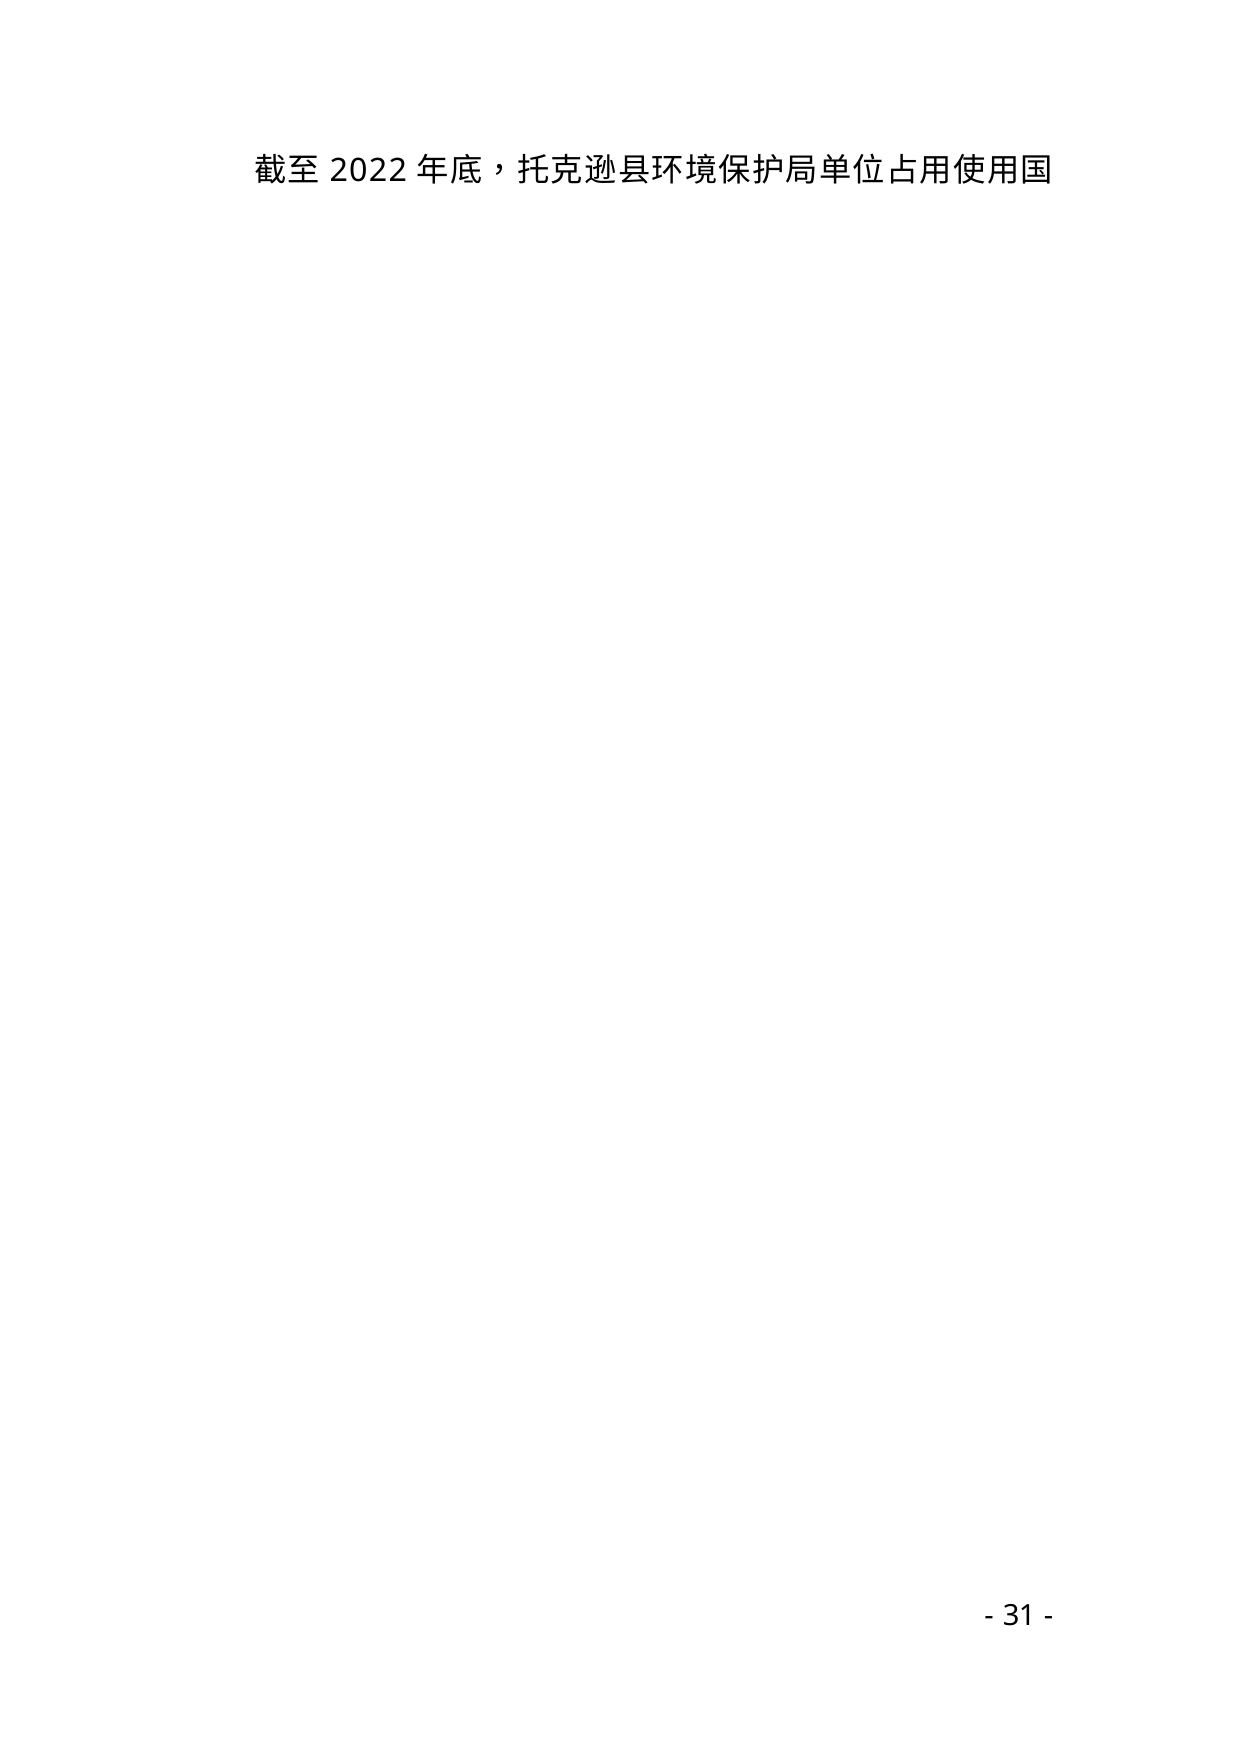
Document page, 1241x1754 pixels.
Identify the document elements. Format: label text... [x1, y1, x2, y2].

text 截至 2022 年底，托克逊县环境保护局单位占用使用国 [186, 149, 1052, 189]
